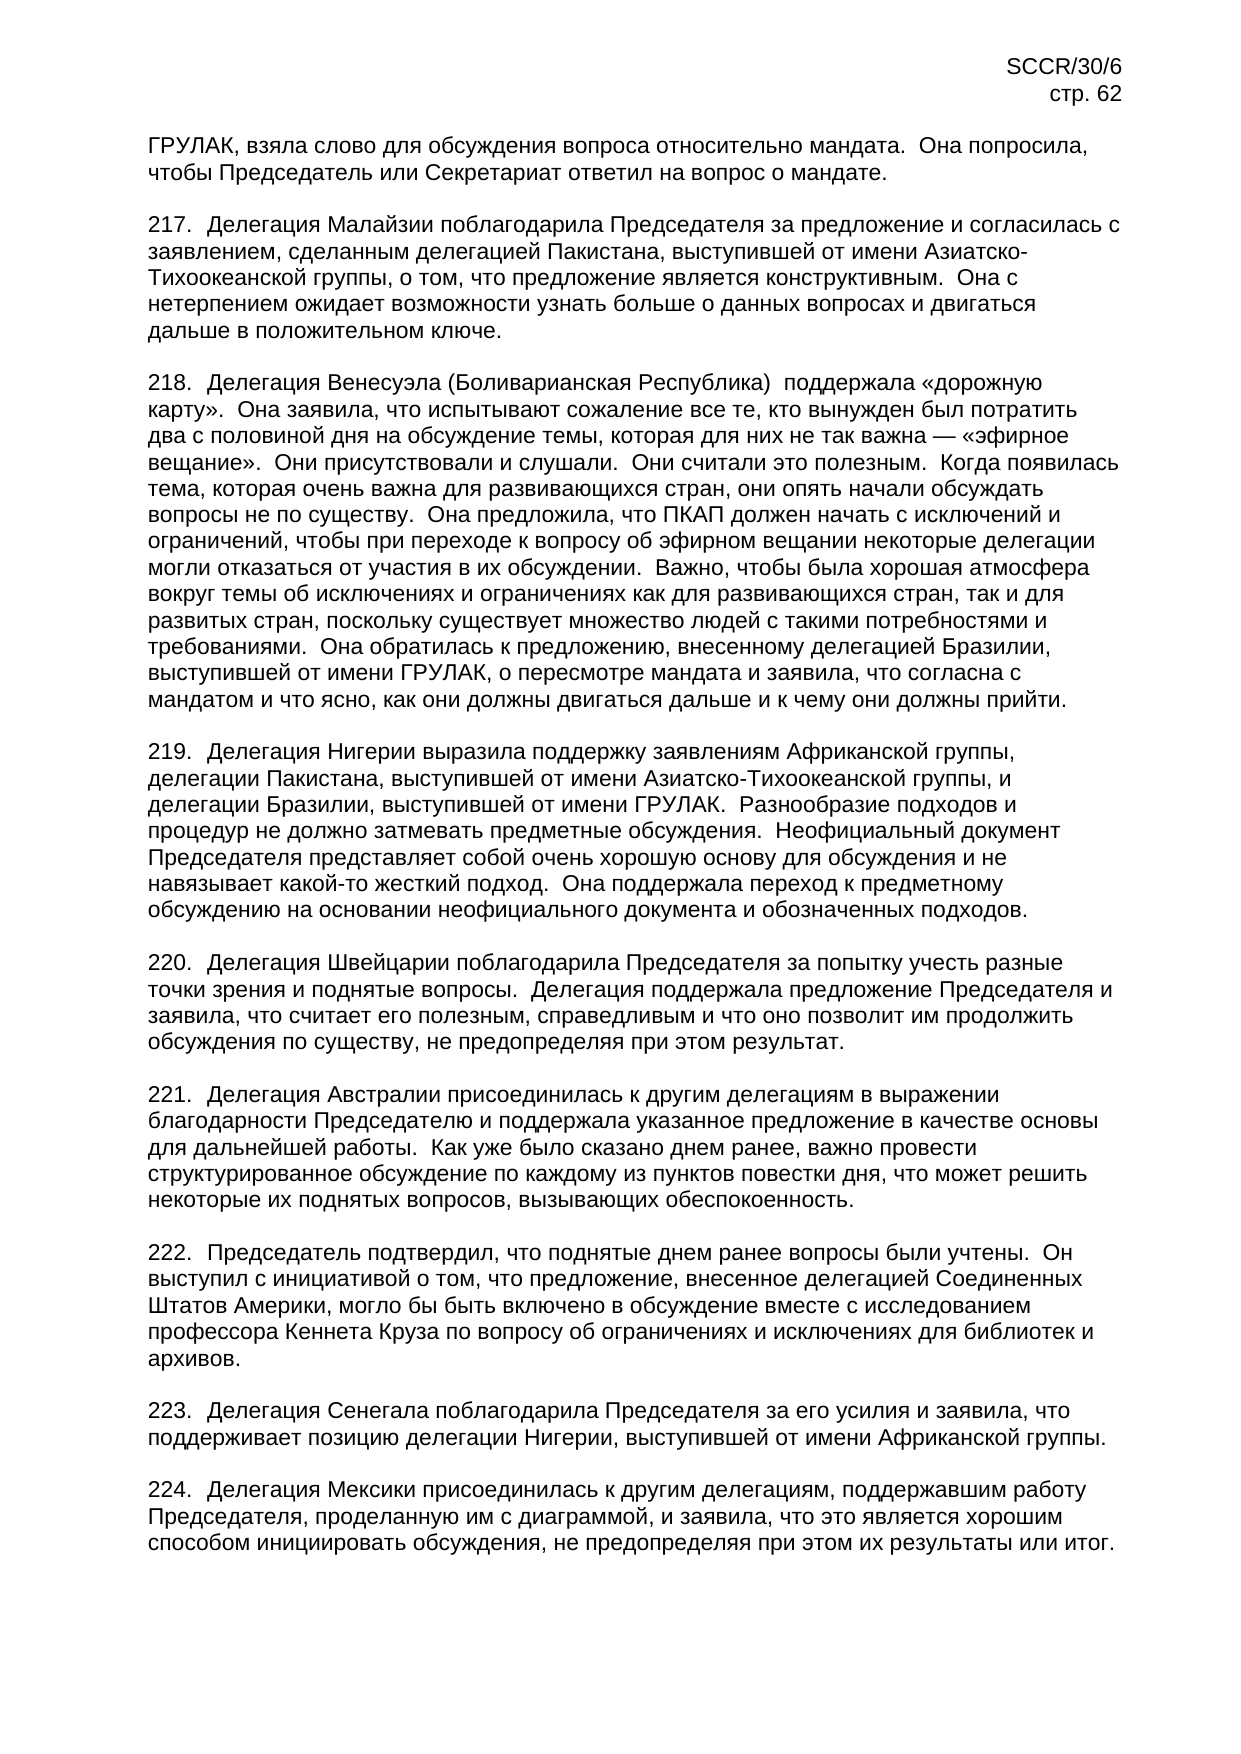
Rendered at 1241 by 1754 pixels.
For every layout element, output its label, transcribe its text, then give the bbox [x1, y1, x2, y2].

list Делегация Мексики присоединилась к другим делегациям, поддержавшим работу Председателя, проделанную им с диаграммой, и заявила, что это является хорошим способом инициировать обсуждения, не предопределяя при этом их результаты или итог. [148, 1476, 1122, 1555]
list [148, 132, 1122, 185]
list Делегация Сенегала поблагодарила Председателя за его усилия и заявила, что поддерживает позицию делегации Нигерии, выступившей от имени Африканской группы. [148, 1397, 1122, 1450]
list Председатель подтвердил, что поднятые днем ранее вопросы были учтены. Он выступил с инициативой о том, что предложение, внесенное делегацией Соединенных Штатов Америки, могло бы быть включено в обсуждение вместе с исследованием профессора Кеннета Круза по вопросу об ограничениях и исключениях для библиотек и архивов. [148, 1239, 1122, 1371]
list Делегация Нигерии выразила поддержку заявлениям Африканской группы, делегации Пакистана, выступившей от имени Азиатско-Тихоокеанской группы, и делегации Бразилии, выступившей от имени ГРУЛАК. Разнообразие подходов и процедур не должно затмевать предметные обсуждения. Неофициальный документ Председателя представляет собой очень хорошую основу для обсуждения и не навязывает какой-то жесткий подход. Она поддержала переход к предметному обсуждению на основании неофициального документа и обозначенных подходов. [148, 738, 1122, 923]
list Делегация Швейцарии поблагодарила Председателя за попытку учесть разные точки зрения и поднятые вопросы. Делегация поддержала предложение Председателя и заявила, что считает его полезным, справедливым и что оно позволит им продолжить обсуждения по существу, не предопределяя при этом результат. [148, 949, 1122, 1054]
list Делегация Малайзии поблагодарила Председателя за предложение и согласилась с заявлением, сделанным делегацией Пакистана, выступившей от имени Азиатско-Тихоокеанской группы, о том, что предложение является конструктивным. Она с нетерпением ожидает возможности узнать больше о данных вопросах и двигаться дальше в положительном ключе. [148, 211, 1122, 343]
list Делегация Австралии присоединилась к другим делегациям в выражении благодарности Председателю и поддержала указанное предложение в качестве основы для дальнейшей работы. Как уже было сказано днем ранее, важно провести структурированное обсуждение по каждому из пунктов повестки дня, что может решить некоторые их поднятых вопросов, вызывающих обеспокоенность. [148, 1081, 1122, 1213]
list Делегация Венесуэла (Боливарианская Республика) поддержала «дорожную карту». Она заявила, что испытывают сожаление все те, кто вынужден был потратить два с половиной дня на обсуждение темы, которая для них не так важна — «эфирное вещание». Они присутствовали и слушали. Они считали это полезным. Когда появилась тема, которая очень важна для развивающихся стран, они опять начали обсуждать вопросы не по существу. Она предложила, что ПКАП должен начать с исключений и ограничений, чтобы при переходе к вопросу об эфирном вещании некоторые делегации могли отказаться от участия в их обсуждении. Важно, чтобы была хорошая атмосфера вокруг темы об исключениях и ограничениях как для развивающихся стран, так и для развитых стран, поскольку существует множество людей с такими потребностями и требованиями. Она обратилась к предложению, внесенному делегацией Бразилии, выступившей от имени ГРУЛАК, о пересмотре мандата и заявила, что согласна с мандатом и что ясно, как они должны двигаться дальше и к чему они должны прийти. [148, 369, 1122, 712]
